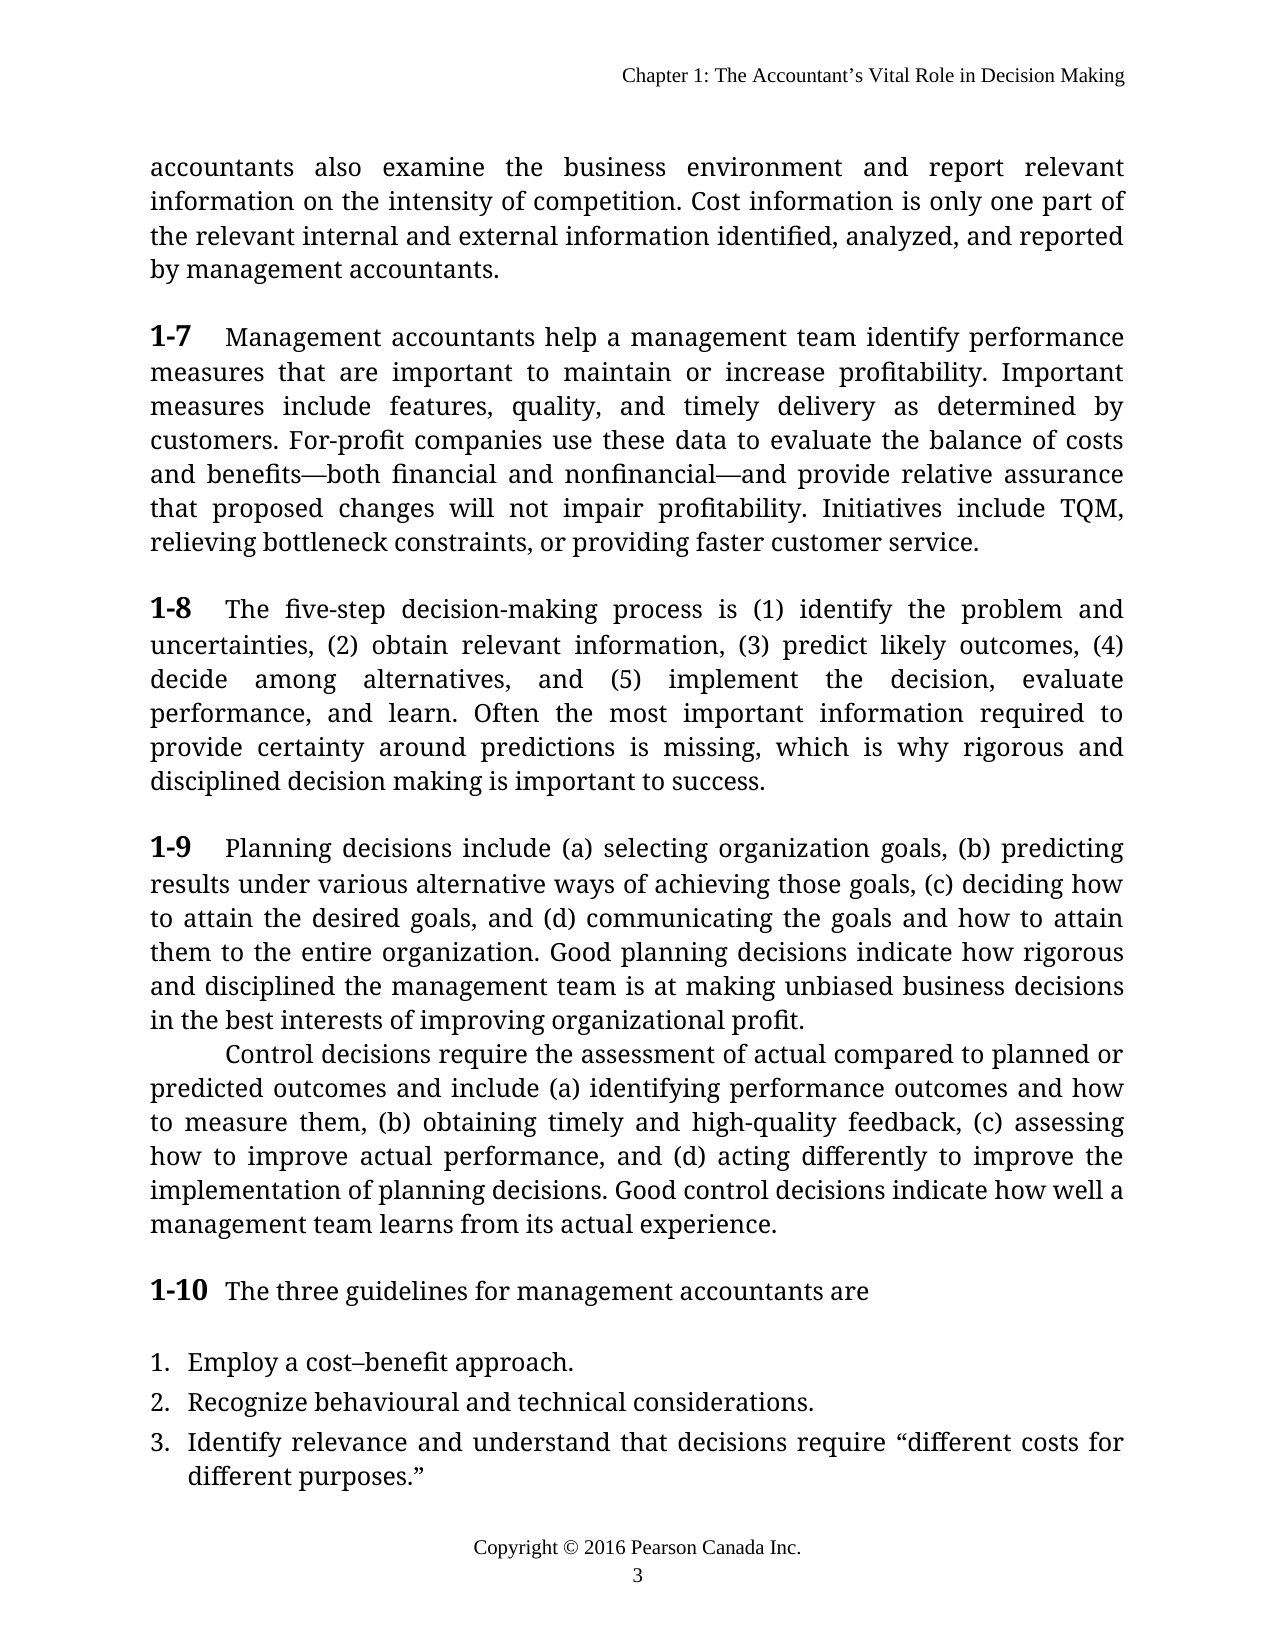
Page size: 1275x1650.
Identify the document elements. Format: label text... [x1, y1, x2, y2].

list Employ a cost–benefit approach. [150, 1344, 1125, 1378]
list Identify relevance and understand that decisions require “different costs for different purposes.” [150, 1425, 1125, 1493]
text 1-10 The three guidelines for management accountants are [150, 1270, 1125, 1309]
text 1-8 The five-step decision-making process is (1) identify the problem and uncertainties, (2) obtain relevant information, (3) predict likely outcomes, (4) decide among alternatives, and (5) implement the decision, evaluate performance, and learn. Often the most important information required to provide certainty around predictions is missing, which is why rigorous and disciplined decision making is important to success. [150, 588, 1125, 798]
list Recognize behavioural and technical considerations. [150, 1385, 1125, 1419]
text Control decisions require the assessment of actual compared to planned or predicted outcomes and include (a) identifying performance outcomes and how to measure them, (b) obtaining timely and high-quality feedback, (c) assessing how to improve actual performance, and (d) acting differently to improve the implementation of planning decisions. Good control decisions indicate how well a management team learns from its actual experience. [150, 1037, 1125, 1241]
text 1-7 Management accountants help a management team identify performance measures that are important to maintain or increase profitability. Important measures include features, quality, and timely delivery as determined by customers. For-profit companies use these data to evaluate the balance of costs and benefits—both financial and nonfinancial—and provide relative assurance that proposed changes will not impair profitability. Initiatives include TQM, relieving bottleneck constraints, or providing faster customer service. [150, 315, 1125, 559]
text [150, 150, 1125, 286]
text 1-9 Planning decisions include (a) selecting organization goals, (b) predicting results under various alternative ways of achieving those goals, (c) deciding how to attain the desired goals, and (d) communicating the goals and how to attain them to the entire organization. Good planning decisions indicate how rigorous and disciplined the management team is at making unbiased business decisions in the best interests of improving organizational profit. [150, 827, 1125, 1037]
